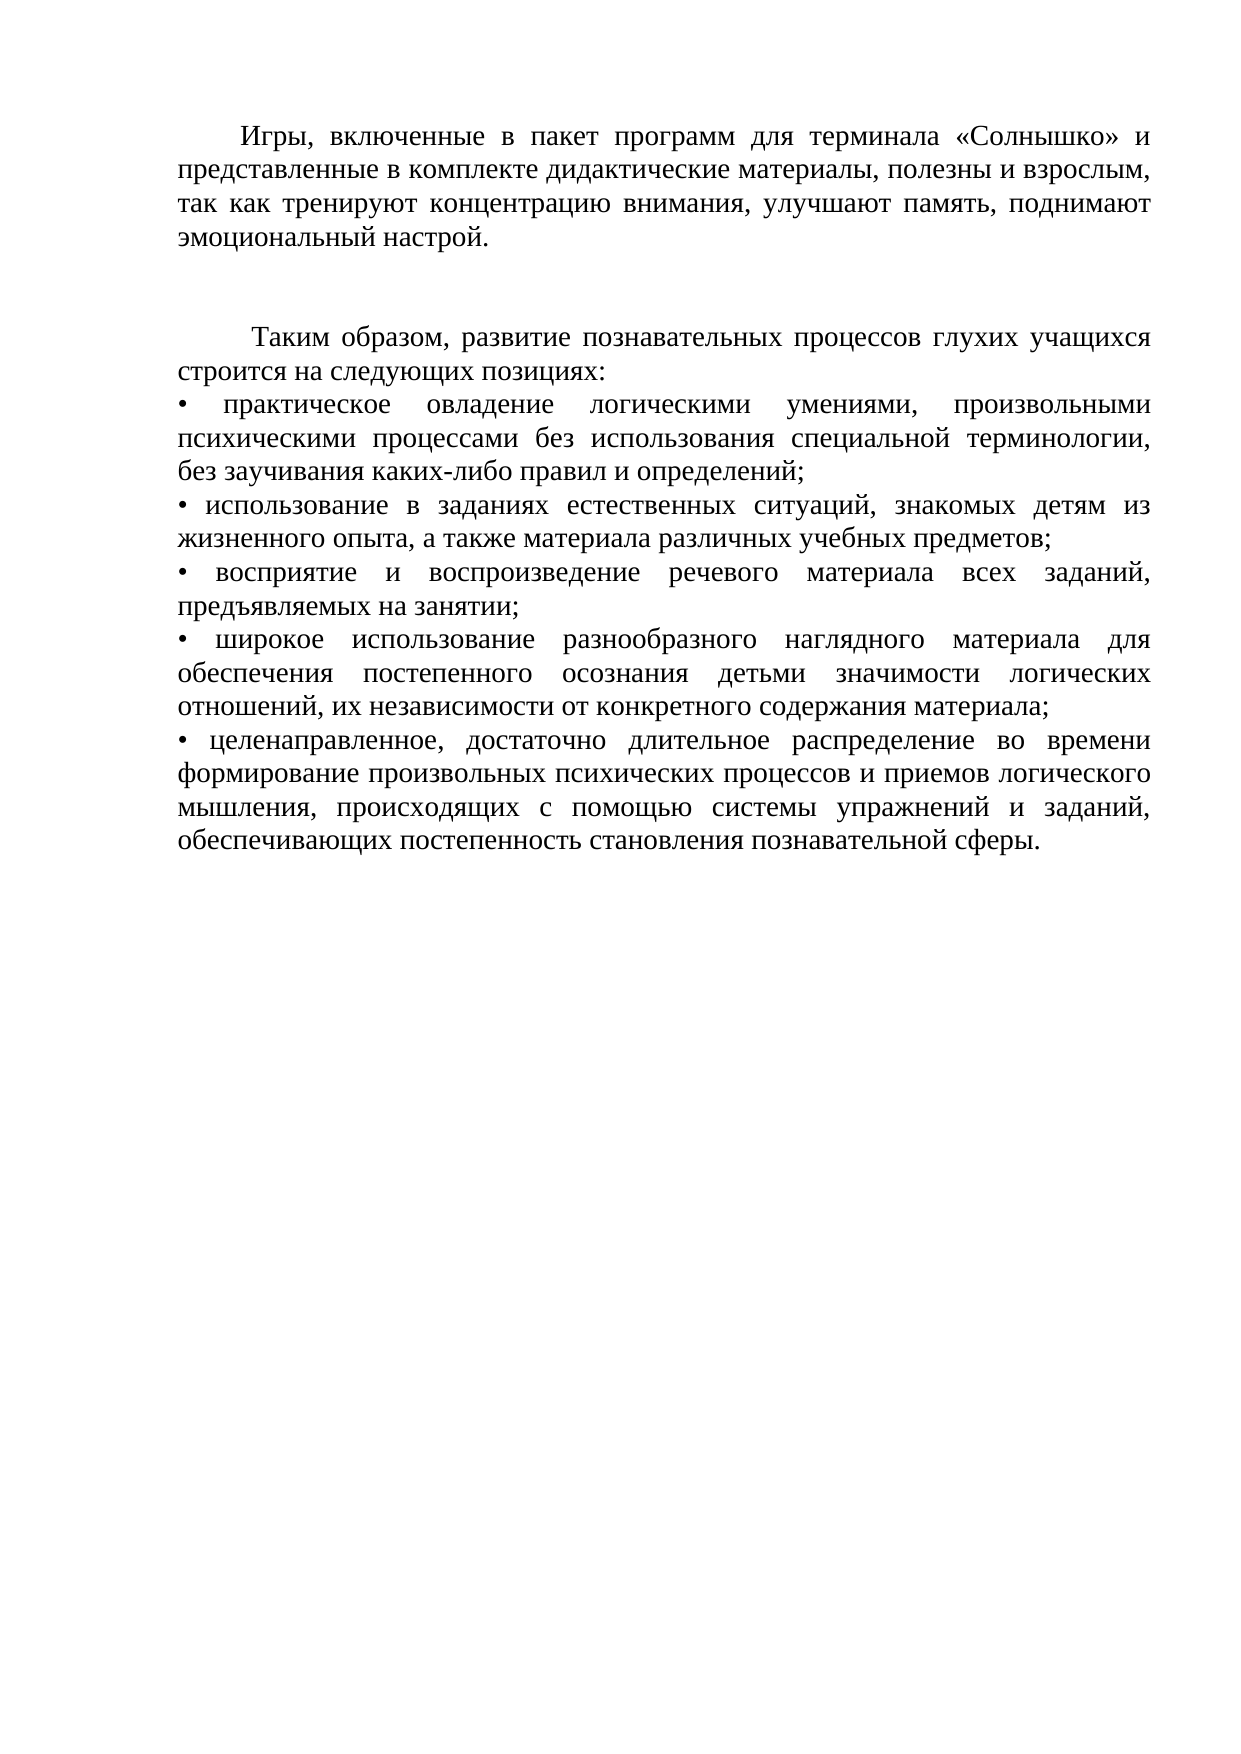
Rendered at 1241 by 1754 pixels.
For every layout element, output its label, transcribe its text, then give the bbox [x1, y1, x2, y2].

text • широкое использование разнообразного наглядного материала для обеспечения постепенного осознания детьми значимости логических отношений, их независимости от конкретного содержания материала; [177, 621, 1152, 722]
text Игры, включенные в пакет программ для терминала «Солнышко» и представленные в комплекте дидактические материалы, полезны и взрослым, так как тренируют концентрацию внимания, улучшают память, поднимают эмоциональный настрой. [177, 118, 1152, 252]
text • восприятие и воспроизведение речевого материала всех заданий, предъявляемых на занятии; [177, 554, 1152, 621]
text • использование в заданиях естественных ситуаций, знакомых детям из жизненного опыта, а также материала различных учебных предметов; [177, 487, 1152, 554]
text • целенаправленное, достаточно длительное распределение во времени формирование произвольных психических процессов и приемов логического мышления, происходящих с помощью системы упражнений и заданий, обеспечивающих постепенность становления познавательной сферы. [177, 722, 1152, 856]
text Таким образом, развитие познавательных процессов глухих учащихся строится на следующих позициях: [177, 319, 1152, 386]
text • практическое овладение логическими умениями, произвольными психическими процессами без использования специальной терминологии, без заучивания каких-либо правил и определений; [177, 386, 1152, 487]
